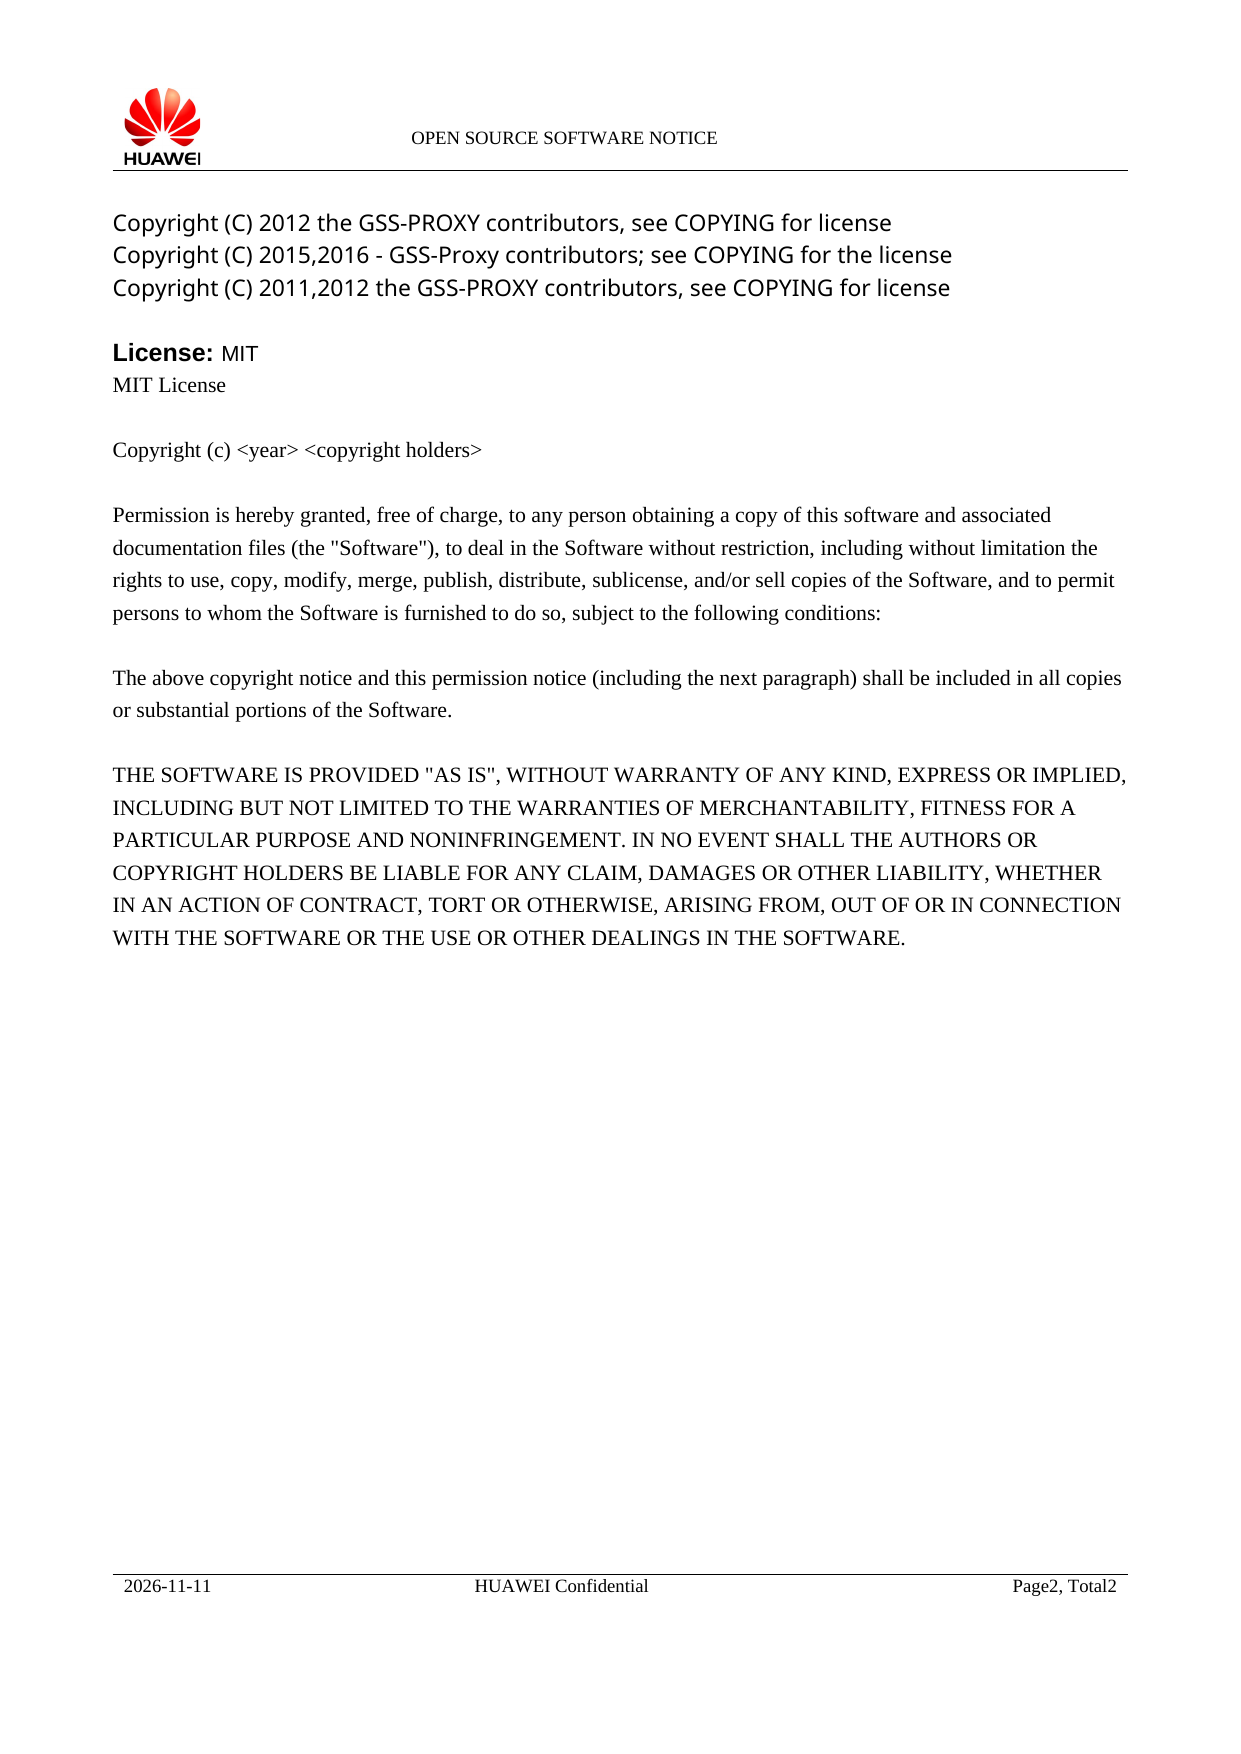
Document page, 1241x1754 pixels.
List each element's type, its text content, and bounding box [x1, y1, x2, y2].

text MIT License Copyright (c) <year> <copyright holders> Permission is hereby granted, free of charge, to any person obtaining a copy of this software and associated documentation files (the "Software"), to deal in the Software without restriction, including without limitation the rights to use, copy, modify, merge, publish, distribute, sublicense, and/or sell copies of the Software, and to permit persons to whom the Software is furnished to do so, subject to the following conditions: The above copyright notice and this permission notice (including the next paragraph) shall be included in all copies or substantial portions of the Software. THE SOFTWARE IS PROVIDED "AS IS", WITHOUT WARRANTY OF ANY KIND, EXPRESS OR IMPLIED, INCLUDING BUT NOT LIMITED TO THE WARRANTIES OF MERCHANTABILITY, FITNESS FOR A PARTICULAR PURPOSE AND NONINFRINGEMENT. IN NO EVENT SHALL THE AUTHORS OR COPYRIGHT HOLDERS BE LIABLE FOR ANY CLAIM, DAMAGES OR OTHER LIABILITY, WHETHER IN AN ACTION OF CONTRACT, TORT OR OTHERWISE, ARISING FROM, OUT OF OR IN CONNECTION WITH THE SOFTWARE OR THE USE OR OTHER DEALINGS IN THE SOFTWARE. [112, 369, 1128, 954]
text License: MIT [112, 336, 1128, 369]
picture [124, 88, 201, 165]
